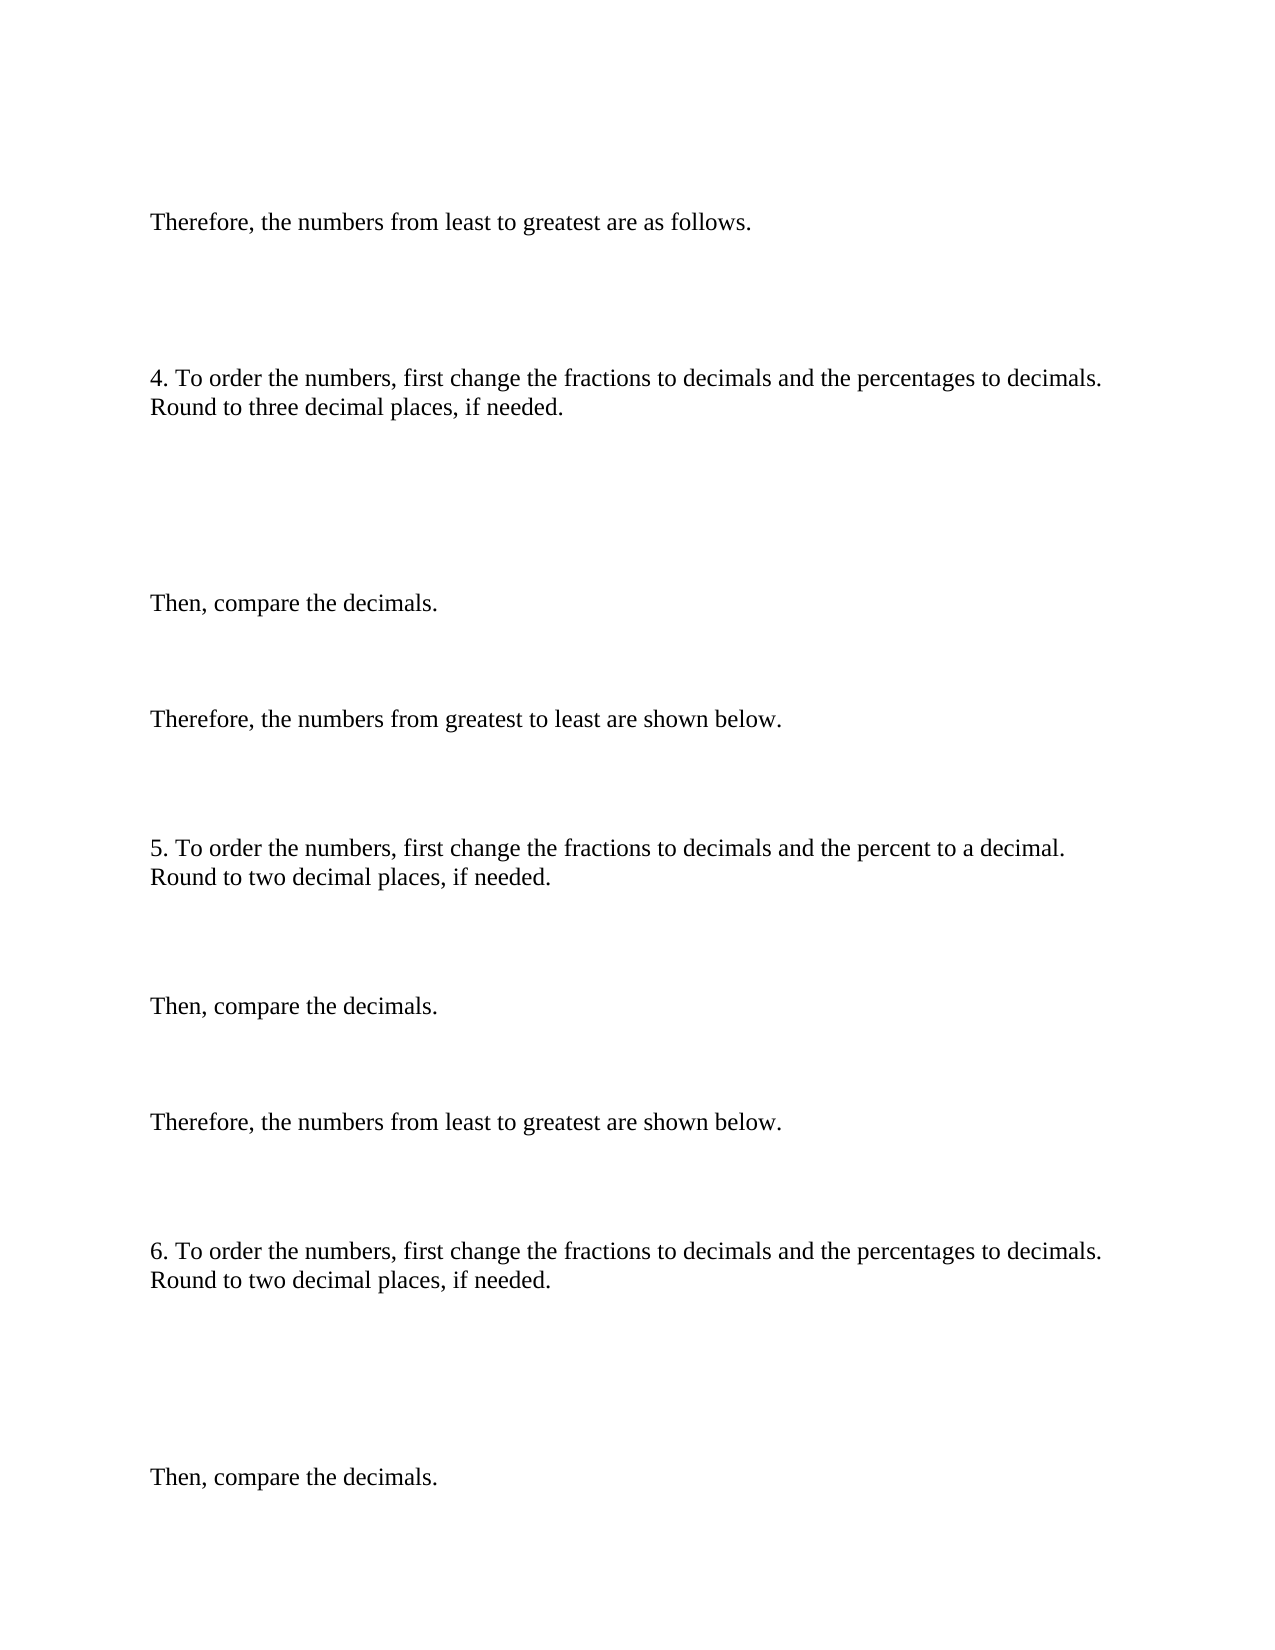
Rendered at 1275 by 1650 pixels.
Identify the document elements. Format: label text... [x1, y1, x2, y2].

text 6. To order the numbers, first change the fractions to decimals and the percentages to decimals. Round to two decimal places, if needed. [150, 1236, 1125, 1294]
text Then, compare the decimals. [150, 1462, 1125, 1490]
text Then, compare the decimals. [150, 588, 1125, 617]
text Then, compare the decimals. [150, 991, 1125, 1020]
text 4. To order the numbers, first change the fractions to decimals and the percentages to decimals. Round to three decimal places, if needed. [150, 363, 1125, 420]
text Therefore, the numbers from greatest to least are shown below. [150, 704, 1125, 733]
text Therefore, the numbers from least to greatest are shown below. [150, 1107, 1125, 1136]
text 5. To order the numbers, first change the fractions to decimals and the percent to a decimal. Round to two decimal places, if needed. [150, 833, 1125, 891]
text Therefore, the numbers from least to greatest are as follows. [150, 179, 1125, 236]
